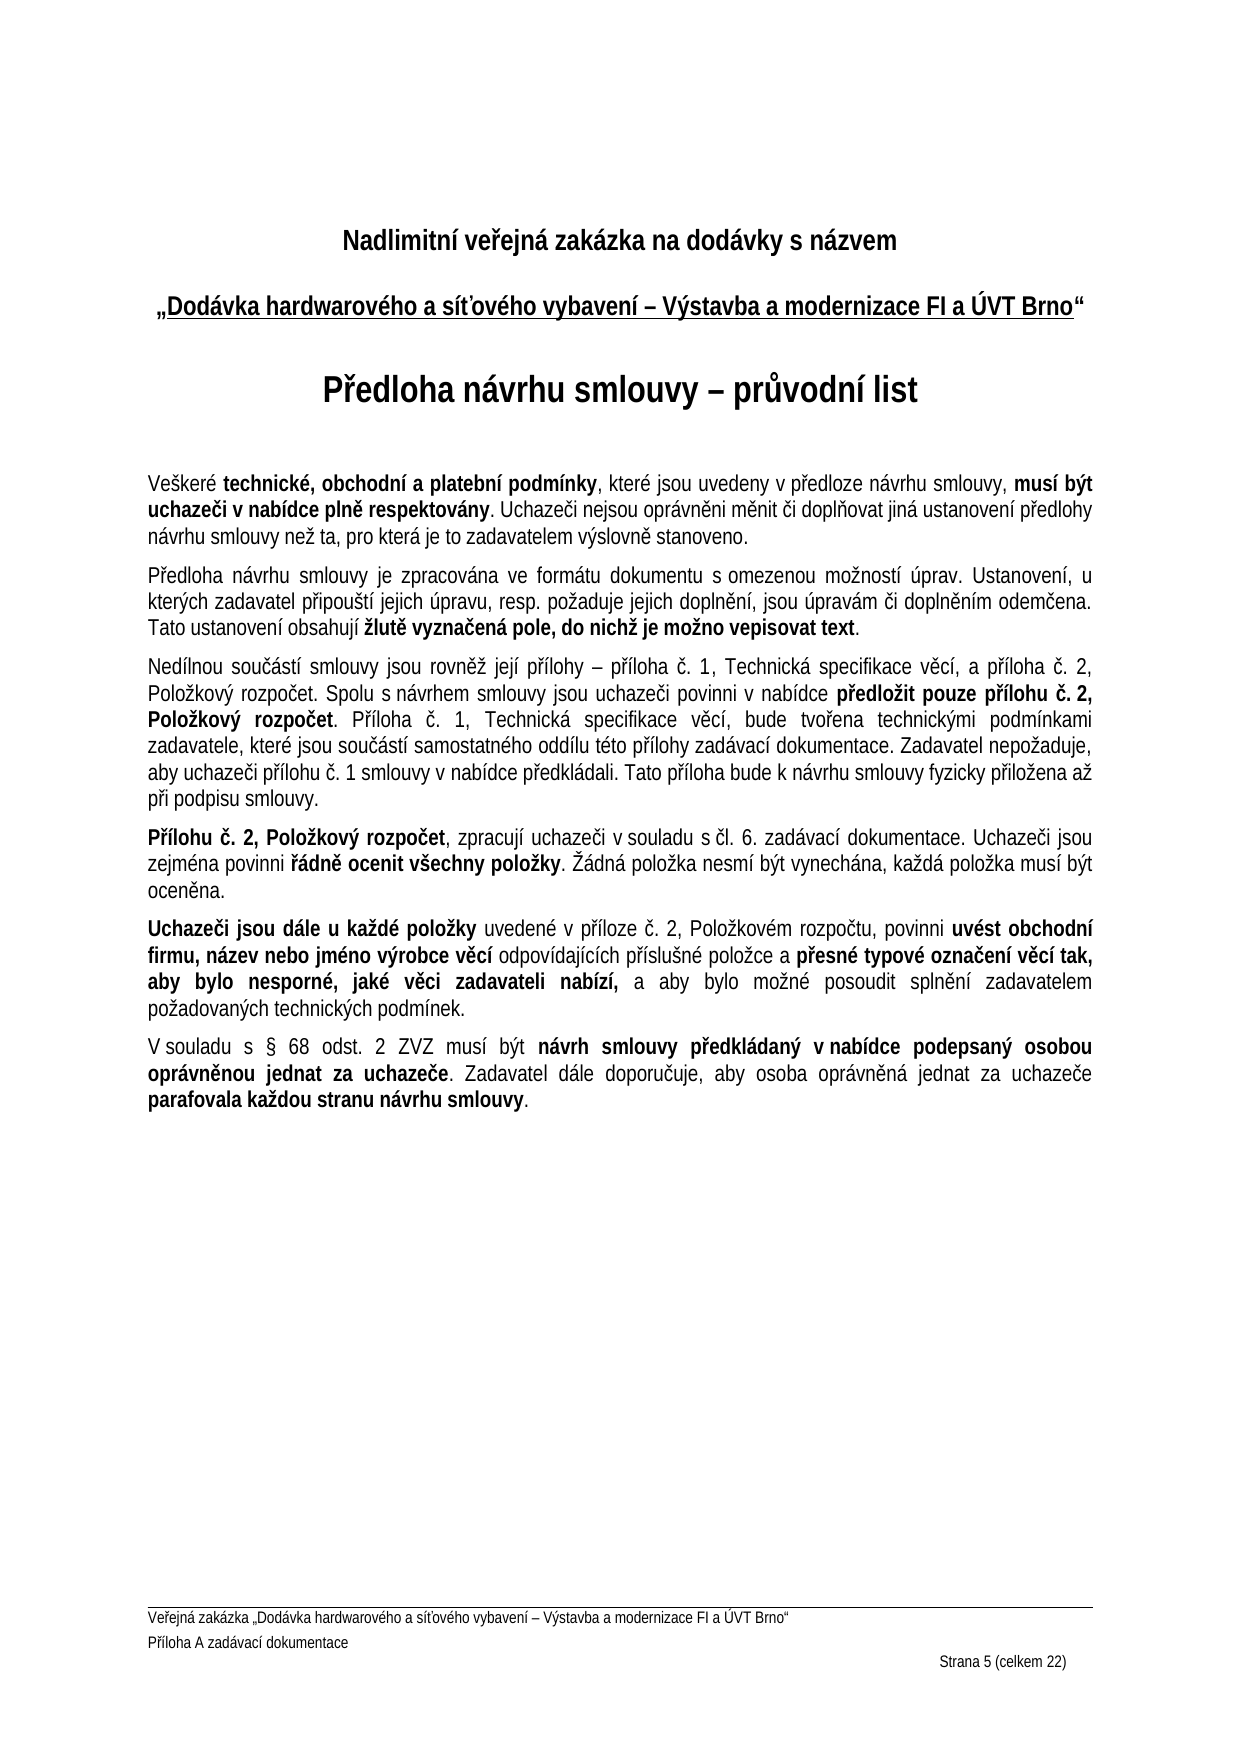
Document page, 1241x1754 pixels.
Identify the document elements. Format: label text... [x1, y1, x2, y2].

text Předloha návrhu smlouvy je zpracována ve formátu dokumentu s omezenou možností úprav. Ustanovení, u kterých zadavatel připouští jejich úpravu, resp. požaduje jejich doplnění, jsou úpravám či doplněním odemčena. Tato ustanovení obsahují žlutě vyznačená pole, do nichž je možno vepisovat text. [148, 562, 1093, 641]
text V souladu s § 68 odst. 2 ZVZ musí být návrh smlouvy předkládaný v nabídce podepsaný osobou oprávněnou jednat za uchazeče. Zadavatel dále doporučuje, aby osoba oprávněná jednat za uchazeče parafovala každou stranu návrhu smlouvy. [148, 1033, 1093, 1112]
text Veškeré technické, obchodní a platební podmínky, které jsou uvedeny v předloze návrhu smlouvy, musí být uchazeči v nabídce plně respektovány. Uchazeči nejsou oprávněni měnit či doplňovat jiná ustanovení předlohy návrhu smlouvy než ta, pro která je to zadavatelem výslovně stanoveno. [148, 470, 1093, 549]
text Přílohu č. 2, Položkový rozpočet, zpracují uchazeči v souladu s čl. 6. zadávací dokumentace. Uchazeči jsou zejména povinni řádně ocenit všechny položky. Žádná položka nesmí být vynechána, každá položka musí být oceněna. [148, 824, 1093, 903]
text Nadlimitní veřejná zakázka na dodávky s názvem [148, 223, 1093, 257]
text Uchazeči jsou dále u každé položky uvedené v příloze č. 2, Položkovém rozpočtu, povinni uvést obchodní firmu, název nebo jméno výrobce věcí odpovídajících příslušné položce a přesné typové označení věcí tak, aby bylo nesporné, jaké věci zadavateli nabízí, a aby bylo možné posoudit splnění zadavatelem požadovaných technických podmínek. [148, 915, 1093, 1021]
text Předloha návrhu smlouvy – průvodní list [148, 367, 1093, 410]
text „Dodávka hardwarového a síťového vybavení – Výstavba a modernizace FI a ÚVT Brno“ [148, 290, 1093, 321]
text Nedílnou součástí smlouvy jsou rovněž její přílohy – příloha č. 1, Technická specifikace věcí, a příloha č. 2, Položkový rozpočet. Spolu s návrhem smlouvy jsou uchazeči povinni v nabídce předložit pouze přílohu č. 2, Položkový rozpočet. Příloha č. 1, Technická specifikace věcí, bude tvořena technickými podmínkami zadavatele, které jsou součástí samostatného oddílu této přílohy zadávací dokumentace. Zadavatel nepožaduje, aby uchazeči přílohu č. 1 smlouvy v nabídce předkládali. Tato příloha bude k návrhu smlouvy fyzicky přiložena až při podpisu smlouvy. [148, 653, 1093, 811]
